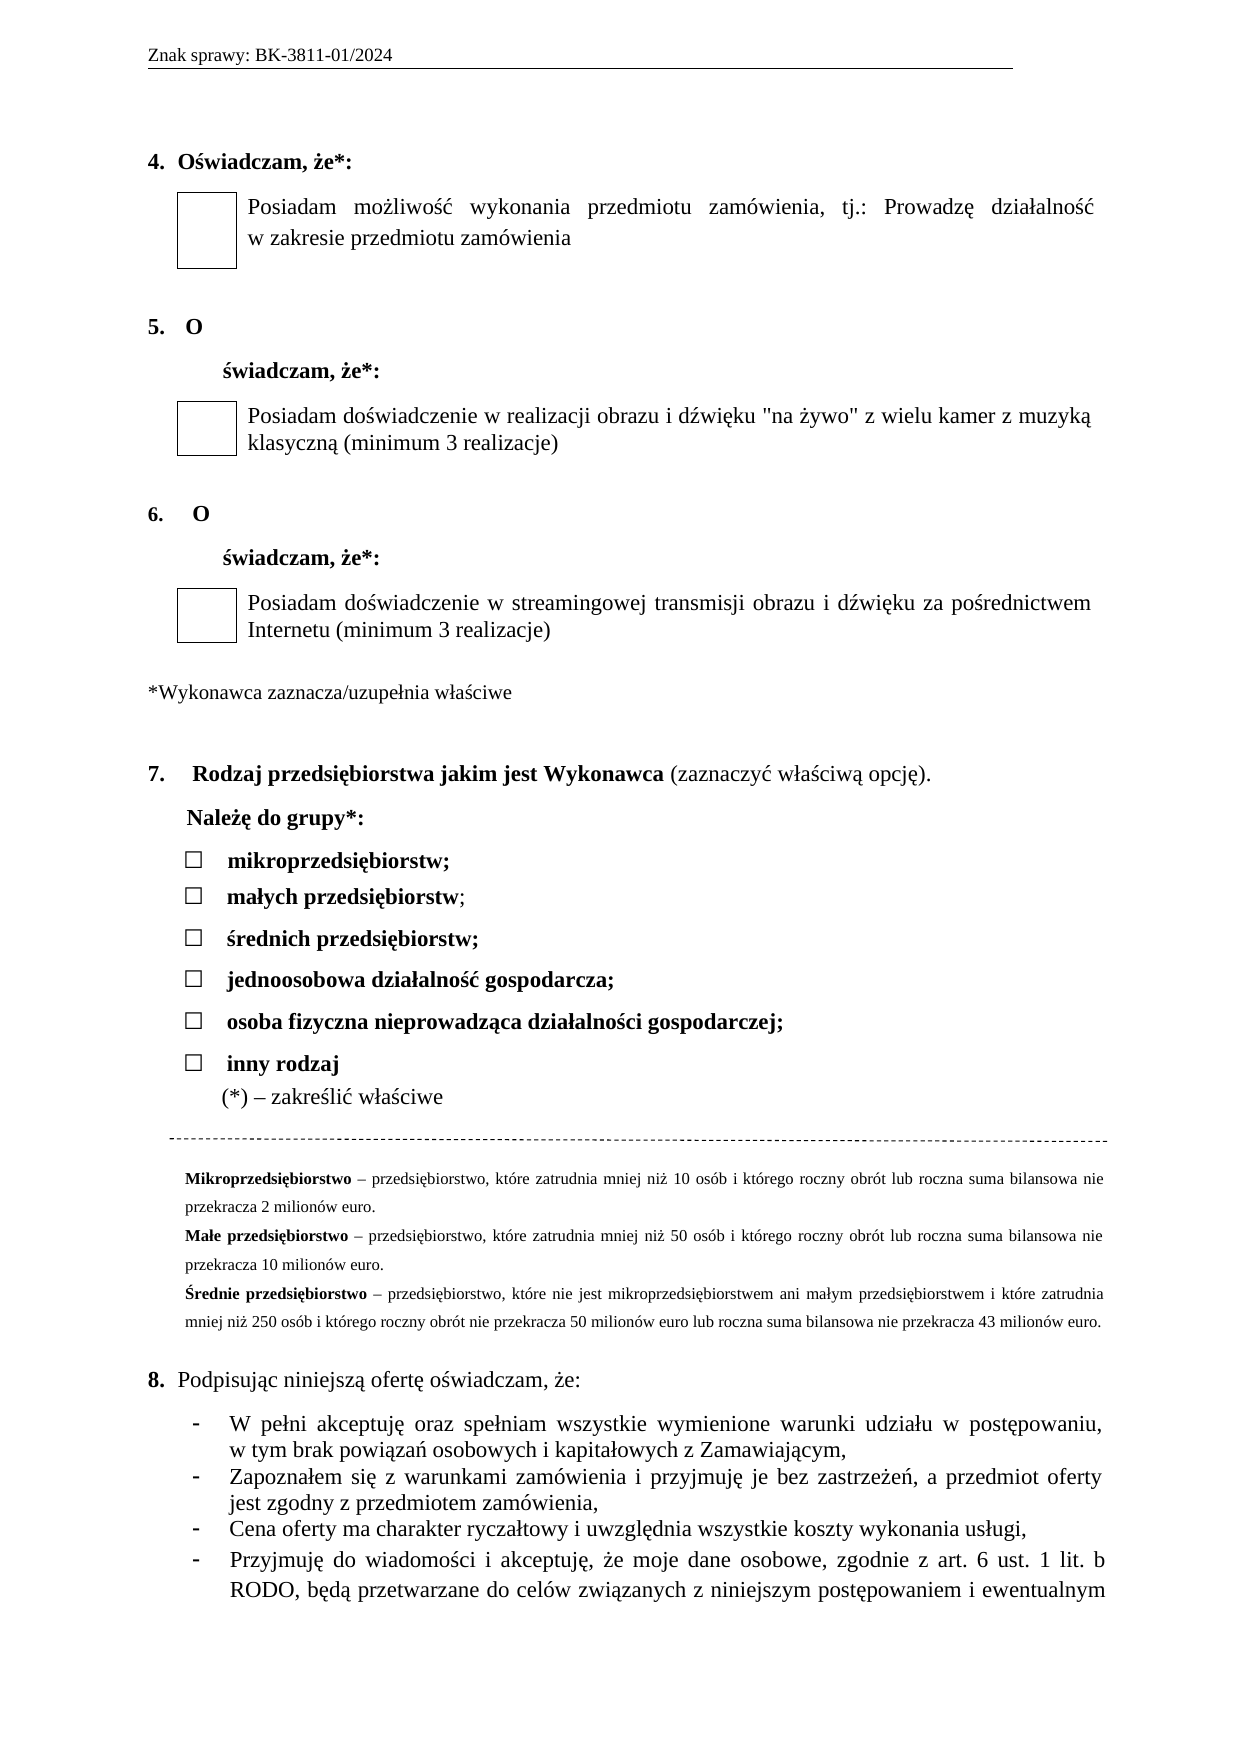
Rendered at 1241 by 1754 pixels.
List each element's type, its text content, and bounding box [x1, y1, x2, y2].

text ☐ średnich przedsiębiorstw; [183, 922, 1107, 953]
text ☐ mikroprzedsiębiorstw; [106, 844, 1107, 875]
list Oświadczam, że*: [148, 148, 1107, 174]
table_header Posiadam doświadczenie w streamingowej transmisji obrazu i dźwięku za pośrednictwem Internetu (minimum 3 realizacje) [237, 588, 1107, 642]
list Podpisując niniejszą ofertę oświadczam, że: [148, 1366, 1107, 1392]
list świadczam, że*: [223, 544, 1107, 571]
table_header Posiadam możliwość wykonania przedmiotu zamówienia, tj.: Prowadzę działalność w zakresie przedmiotu zamówienia [237, 192, 1107, 268]
list Rodzaj przedsiębiorstwa jakim jest Wykonawca (zaznaczyć właściwą opcję). [148, 760, 1107, 787]
list Cena oferty ma charakter ryczałtowy i uwzględnia wszystkie koszty wykonania usługi, [192, 1515, 1107, 1542]
list Zapoznałem się z warunkami zamówienia i przyjmuję je bez zastrzeżeń, a przedmiot oferty jest zgodny z przedmiotem zamówienia, [192, 1463, 1104, 1515]
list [192, 1546, 1107, 1602]
table_header Posiadam doświadczenie w realizacji obrazu i dźwięku "na żywo" z wielu kamer z muzyką klasyczną (minimum 3 realizacje) [237, 401, 1107, 455]
text Należę do grupy*: [186, 804, 1107, 831]
table_header [178, 589, 236, 642]
list O [148, 313, 1107, 339]
text ☐ małych przedsiębiorstw; [183, 880, 1107, 911]
list świadczam, że*: [223, 357, 1107, 383]
table_header [178, 402, 236, 455]
text ☐ inny rodzaj [183, 1047, 1107, 1078]
list O [148, 500, 1107, 526]
text ☐ osoba fizyczna nieprowadząca działalności gospodarczej; [183, 1005, 1107, 1037]
text (*) – zakreślić właściwe [148, 1083, 1104, 1109]
table_header [178, 193, 236, 268]
text ☐ jednoosobowa działalność gospodarcza; [183, 963, 1107, 995]
text Mikroprzedsiębiorstwo – przedsiębiorstwo, które zatrudnia mniej niż 10 osób i którego roczny obrót lub roczna suma bilansowa nie przekracza 2 milionów euro. [185, 1168, 1104, 1216]
text Średnie przedsiębiorstwo – przedsiębiorstwo, które nie jest mikroprzedsiębiorstwem ani małym przedsiębiorstwem i które zatrudnia mniej niż 250 osób i którego roczny obrót nie przekracza 50 milionów euro lub roczna suma bilansowa nie przekracza 43 milionów euro. [185, 1283, 1104, 1331]
list W pełni akceptuję oraz spełniam wszystkie wymienione warunki udziału w postępowaniu, w tym brak powiązań osobowych i kapitałowych z Zamawiającym, [192, 1410, 1104, 1463]
text Małe przedsiębiorstwo – przedsiębiorstwo, które zatrudnia mniej niż 50 osób i którego roczny obrót lub roczna suma bilansowa nie przekracza 10 milionów euro. [185, 1226, 1104, 1274]
text *Wykonawca zaznacza/uzupełnia właściwe [148, 679, 1107, 704]
